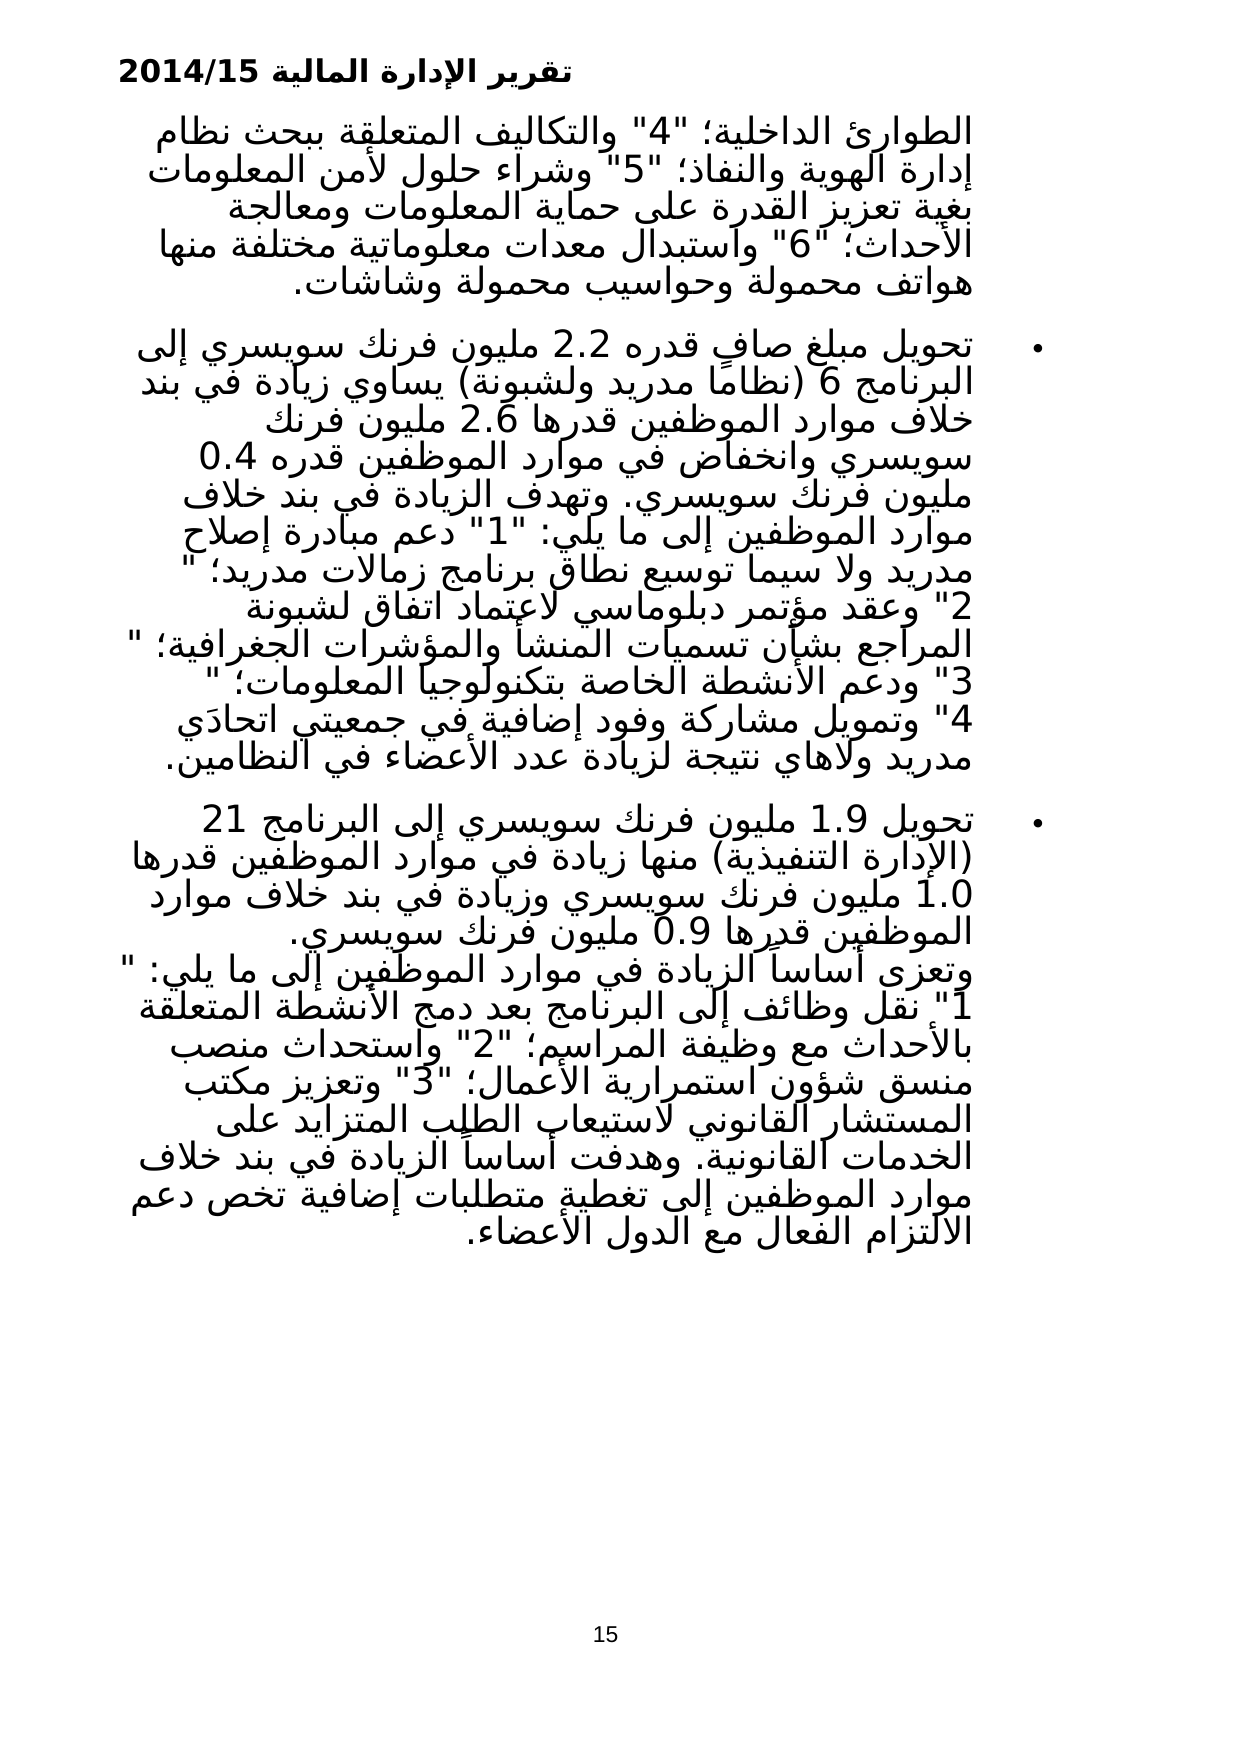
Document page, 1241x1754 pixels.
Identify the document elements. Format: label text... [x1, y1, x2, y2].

list تحويل 1.9 مليون فرنك سويسري إلى البرنامج 21 (الإدارة التنفيذية) منها زيادة في موارد الموظفين قدرها 1.0 مليون فرنك سويسري وزيادة في بند خلاف موارد الموظفين قدرها 0.9 مليون فرنك سويسري. وتعزى أساساً الزيادة في موارد الموظفين إلى ما يلي: "1" نقل وظائف إلى البرنامج بعد دمج الأنشطة المتعلقة بالأحداث مع وظيفة المراسم؛ "2" واستحداث منصب منسق شؤون استمرارية الأعمال؛ "3" وتعزيز مكتب المستشار القانوني لاستيعاب الطلب المتزايد على الخدمات القانونية. وهدفت أساساً الزيادة في بند خلاف موارد الموظفين إلى تغطية متطلبات إضافية تخص دعم الالتزام الفعال مع الدول الأعضاء. [118, 802, 1033, 1252]
list تحويل مبلغ صافٍ قدره 2.2 مليون فرنك سويسري إلى البرنامج 6 (نظاما مدريد ولشبونة) يساوي زيادة في بند خلاف موارد الموظفين قدرها 2.6 مليون فرنك سويسري وانخفاض في موارد الموظفين قدره 0.4 مليون فرنك سويسري. وتهدف الزيادة في بند خلاف موارد الموظفين إلى ما يلي: "1" دعم مبادرة إصلاح مدريد ولا سيما توسيع نطاق برنامج زمالات مدريد؛ "2" وعقد مؤتمر دبلوماسي لاعتماد اتفاق لشبونة المراجع بشأن تسميات المنشأ والمؤشرات الجغرافية؛ "3" ودعم الأنشطة الخاصة بتكنولوجيا المعلومات؛ "4" وتمويل مشاركة وفود إضافية في جمعيتي اتحادَي مدريد ولاهاي نتيجة لزيادة عدد الأعضاء في النظامين. [118, 327, 1033, 777]
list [118, 114, 1033, 302]
